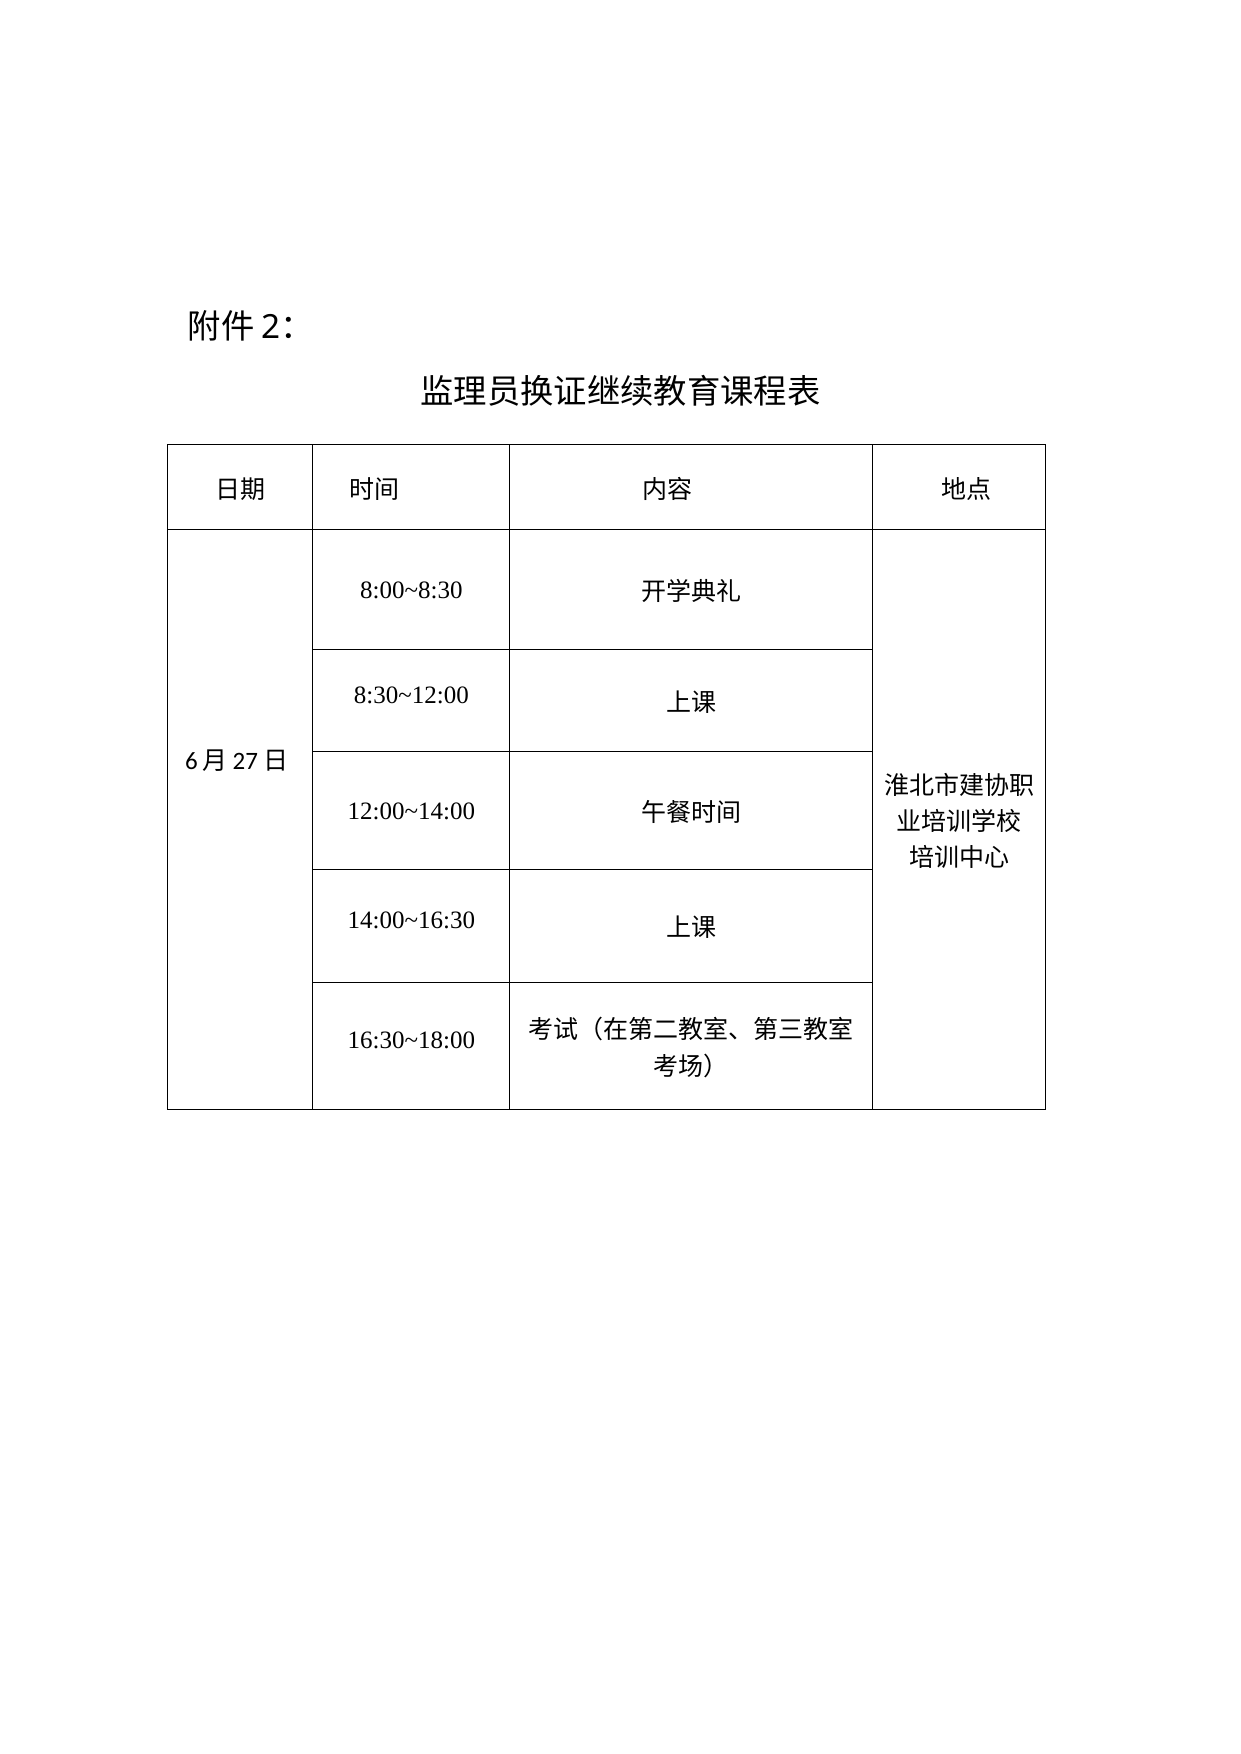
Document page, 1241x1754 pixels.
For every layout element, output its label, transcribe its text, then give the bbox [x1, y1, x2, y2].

table_header 时间 [313, 445, 509, 529]
table_cell 12:00~14:00 [313, 752, 509, 869]
table_cell 8:00~8:30 [313, 530, 509, 649]
text 监理员换证继续教育课程表 [187, 357, 1053, 422]
table_header 日期 [168, 445, 312, 529]
table_cell 8:30~12:00 [313, 650, 509, 751]
table_header 内容 [510, 445, 872, 529]
table_header 地点 [873, 445, 1045, 529]
text 附件2： [187, 292, 1053, 357]
table_cell 淮北市建协职业培训学校 培训中心 [873, 530, 1045, 1109]
table_cell 开学典礼 [510, 530, 872, 649]
table_cell 16:30~18:00 [313, 983, 509, 1109]
table_cell 考试（在第二教室、第三教室考场） [510, 983, 872, 1109]
table_cell 午餐时间 [510, 752, 872, 869]
table_cell 上课 [510, 870, 872, 982]
table_cell 上课 [510, 650, 872, 751]
table_cell 14:00~16:30 [313, 870, 509, 982]
table_cell 6月27日 [168, 530, 312, 1109]
